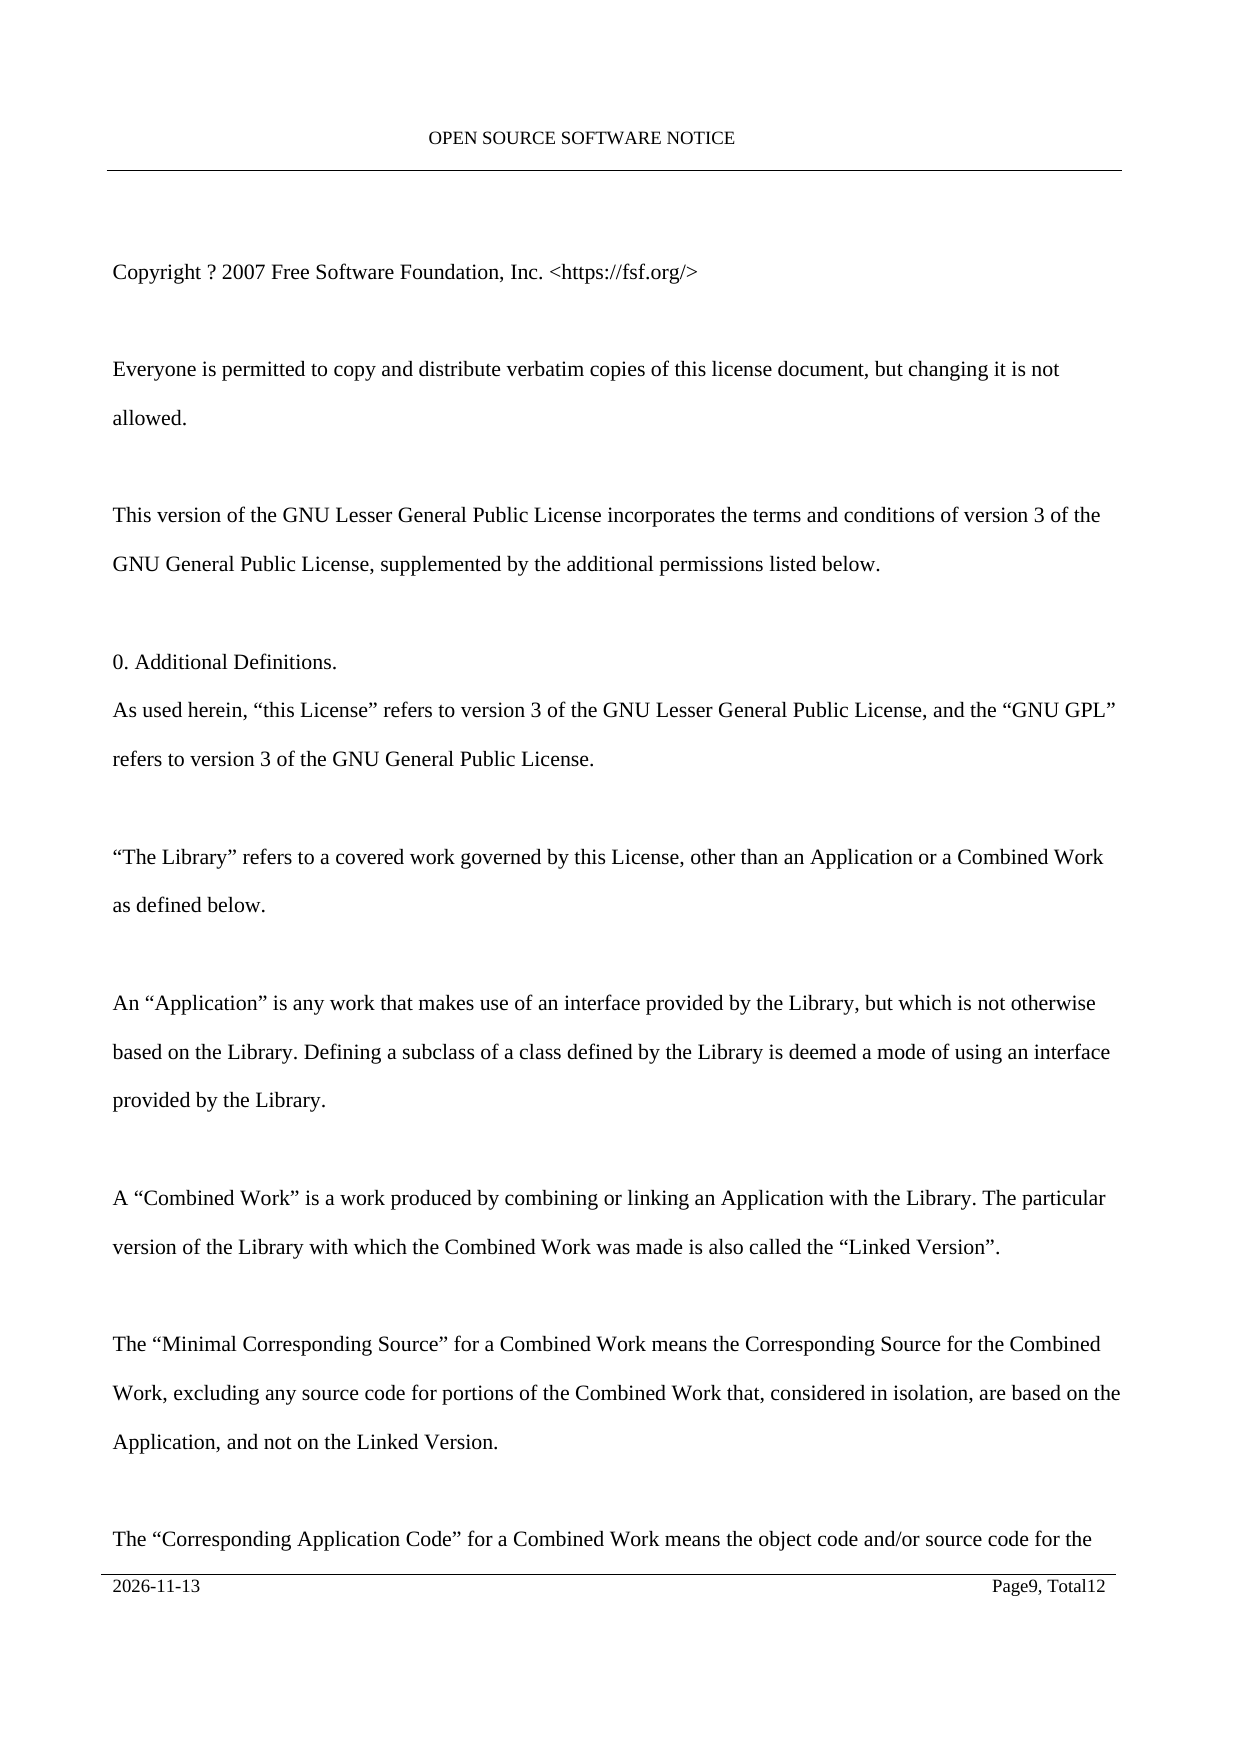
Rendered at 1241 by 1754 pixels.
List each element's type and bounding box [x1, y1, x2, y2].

text [112, 206, 1128, 1555]
